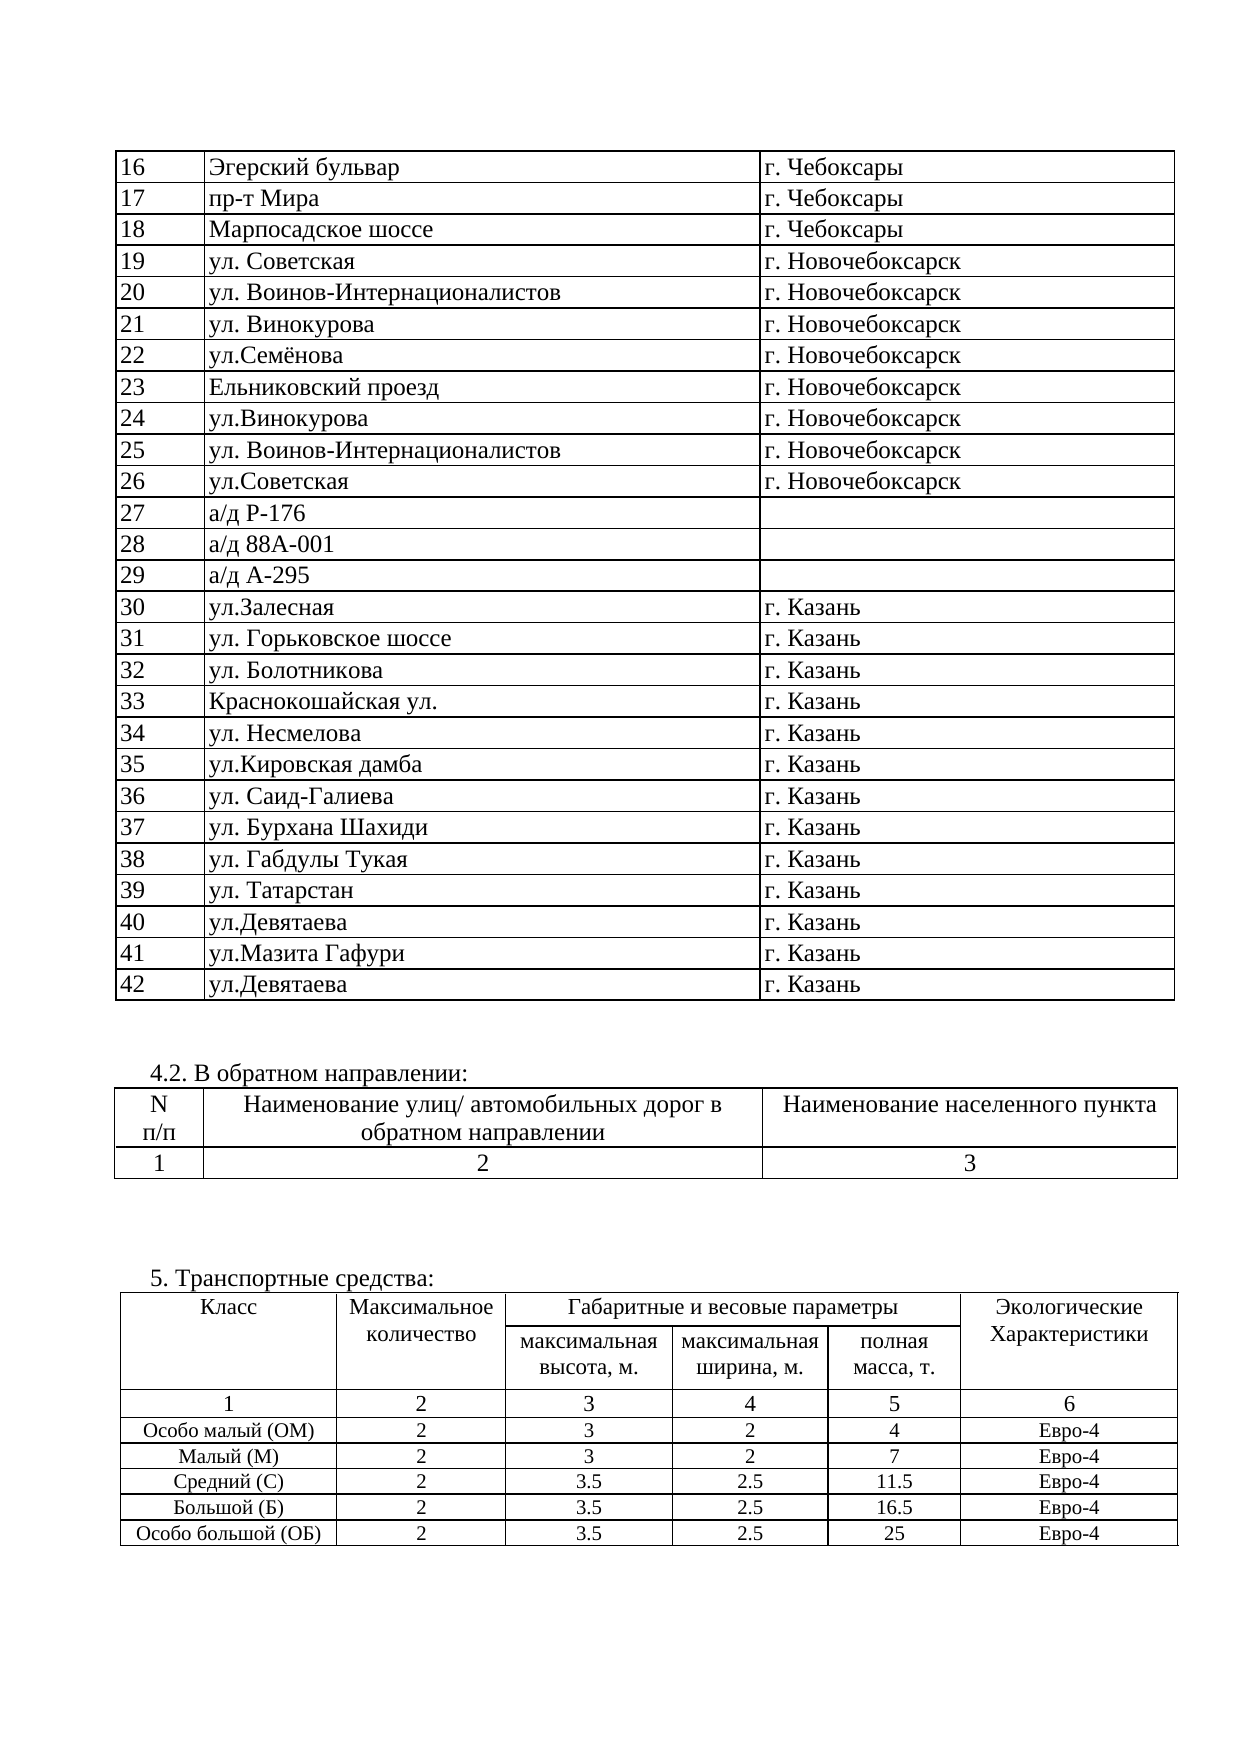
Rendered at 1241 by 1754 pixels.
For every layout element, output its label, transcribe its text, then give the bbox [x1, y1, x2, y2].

text 4.2. В обратном направлении: [150, 1058, 1090, 1087]
table_cell 17 [117, 183, 204, 213]
table_header Наименование населенного пункта [763, 1089, 1177, 1146]
table_cell [761, 529, 1174, 559]
table_cell 19 [117, 246, 204, 276]
table_cell г. Казань [761, 844, 1174, 873]
table_cell 2 [673, 1444, 827, 1468]
table_cell г. Казань [761, 781, 1174, 811]
table_cell г. Чебоксары [761, 152, 1174, 181]
table_cell Малый (М) [121, 1444, 336, 1468]
table_cell а/д 88А-001 [205, 529, 759, 559]
table_cell ул.Девятаева [205, 907, 759, 936]
table_cell полная масса, т. [829, 1327, 960, 1388]
table_cell ул.Винокурова [205, 403, 759, 433]
table_cell ул. Бурхана Шахиди [205, 812, 759, 842]
table_cell г. Новочебоксарск [761, 435, 1174, 464]
table_cell 11.5 [829, 1469, 960, 1493]
table_cell г. Казань [761, 938, 1174, 968]
table_cell ул. Болотникова [205, 655, 759, 685]
table_cell 31 [117, 623, 204, 653]
table_cell 25 [117, 435, 204, 464]
table_cell Средний (С) [121, 1469, 336, 1493]
table_cell г. Чебоксары [761, 215, 1174, 244]
table_cell Краснокошайская ул. [205, 686, 759, 716]
table_cell Особо большой (ОБ) [121, 1521, 336, 1544]
table_cell Евро-4 [961, 1469, 1177, 1493]
table_cell 3.5 [506, 1469, 672, 1493]
table_cell ул. Воинов-Интернационалистов [205, 435, 759, 464]
table_cell 6 [961, 1390, 1177, 1416]
table_cell [761, 561, 1174, 590]
table_cell г. Новочебоксарск [761, 277, 1174, 307]
table_cell г. Новочебоксарск [761, 372, 1174, 402]
table_cell Евро-4 [961, 1418, 1177, 1442]
table_cell г. Казань [761, 812, 1174, 842]
table_cell а/д А-295 [205, 561, 759, 590]
table_cell ул. Советская [205, 246, 759, 276]
table_cell 22 [117, 340, 204, 370]
table_cell ул.Залесная [205, 592, 759, 622]
table_cell 24 [117, 403, 204, 433]
table_cell 29 [117, 561, 204, 590]
table_cell 2 [337, 1495, 505, 1519]
table_header Экологические Характеристики [961, 1293, 1177, 1388]
table_cell 36 [117, 781, 204, 811]
table_cell 2 [204, 1148, 762, 1178]
table_cell 3 [506, 1444, 672, 1468]
table_cell 5 [829, 1390, 960, 1416]
table_cell Эгерский бульвар [205, 152, 759, 181]
table_cell г. Казань [761, 970, 1174, 999]
table_cell 2.5 [673, 1521, 827, 1544]
table_cell 33 [117, 686, 204, 716]
table_cell 34 [117, 718, 204, 748]
table_cell Евро-4 [961, 1521, 1177, 1544]
table_cell 3.5 [506, 1495, 672, 1519]
table_cell г. Казань [761, 655, 1174, 685]
table_cell Ельниковский проезд [205, 372, 759, 402]
table_cell г. Казань [761, 875, 1174, 905]
text 5. Транспортные средства: [150, 1263, 1090, 1292]
table_cell максимальная ширина, м. [673, 1327, 827, 1388]
table_cell 41 [117, 938, 204, 968]
table_cell ул.Советская [205, 466, 759, 496]
table_cell Евро-4 [961, 1495, 1177, 1519]
table_cell 16 [117, 152, 204, 181]
table_cell 3 [763, 1146, 1177, 1178]
table_cell 25 [829, 1521, 960, 1544]
table_cell г. Новочебоксарск [761, 403, 1174, 433]
table_cell ул.Мазита Гафури [205, 938, 759, 968]
table_cell 2 [337, 1521, 505, 1544]
table_cell г. Новочебоксарск [761, 340, 1174, 370]
table_cell 2 [337, 1418, 505, 1442]
table_cell 4 [673, 1390, 827, 1416]
table_cell г. Чебоксары [761, 183, 1174, 213]
table_cell 4 [829, 1418, 960, 1442]
table_header N п/п [115, 1089, 203, 1146]
table_cell 3.5 [506, 1521, 672, 1544]
table_cell Марпосадское шоссе [205, 215, 759, 244]
table_cell г. Новочебоксарск [761, 246, 1174, 276]
table_header Габаритные и весовые параметры [506, 1293, 960, 1325]
table_cell 2 [337, 1469, 505, 1493]
table_cell г. Новочебоксарск [761, 466, 1174, 496]
table_cell ул. Татарстан [205, 875, 759, 905]
table_cell 38 [117, 844, 204, 873]
table_cell 7 [829, 1444, 960, 1468]
table_cell Большой (Б) [121, 1495, 336, 1519]
table_cell 30 [117, 592, 204, 622]
table_cell Особо малый (ОМ) [121, 1418, 336, 1442]
table_cell 2 [337, 1390, 505, 1416]
table_cell 2.5 [673, 1495, 827, 1519]
table_cell 16.5 [829, 1495, 960, 1519]
table_cell ул. Воинов-Интернационалистов [205, 277, 759, 307]
table_header Наименование улиц/ автомобильных дорог в обратном направлении [204, 1089, 762, 1146]
table_cell г. Казань [761, 686, 1174, 716]
table_cell 42 [117, 970, 204, 999]
table_cell ул. Горьковское шоссе [205, 623, 759, 653]
table_cell 27 [117, 498, 204, 527]
table_cell 3 [506, 1418, 672, 1442]
table_cell 28 [117, 529, 204, 559]
table_cell г. Новочебоксарск [761, 309, 1174, 339]
table_cell ул.Кировская дамба [205, 749, 759, 779]
table_cell 40 [117, 907, 204, 936]
table_cell 35 [117, 749, 204, 779]
table_cell 32 [117, 655, 204, 685]
table_cell [761, 498, 1174, 527]
table_cell ул. Саид-Галиева [205, 781, 759, 811]
table_header Класс [121, 1293, 336, 1388]
table_cell ул. Габдулы Тукая [205, 844, 759, 873]
table_cell 37 [117, 812, 204, 842]
table_cell 39 [117, 875, 204, 905]
table_cell ул.Семёнова [205, 340, 759, 370]
table_cell а/д Р-176 [205, 498, 759, 527]
table_cell 3 [506, 1390, 672, 1416]
table_cell г. Казань [761, 907, 1174, 936]
table_cell Евро-4 [961, 1444, 1177, 1468]
table_cell г. Казань [761, 749, 1174, 779]
table_cell максимальная высота, м. [506, 1327, 672, 1388]
table_cell ул. Несмелова [205, 718, 759, 748]
table_cell 1 [115, 1147, 203, 1178]
table_cell 20 [117, 277, 204, 307]
table_cell 1 [121, 1390, 336, 1416]
table_cell 23 [117, 372, 204, 402]
table_cell 18 [117, 215, 204, 244]
table_cell г. Казань [761, 718, 1174, 748]
table_cell 26 [117, 466, 204, 496]
table_cell 2 [337, 1444, 505, 1468]
table_cell г. Казань [761, 623, 1174, 653]
table_header Максимальное количество [337, 1293, 505, 1388]
table_cell 2 [673, 1418, 827, 1442]
table_cell ул. Винокурова [205, 309, 759, 339]
table_cell г. Казань [761, 592, 1174, 622]
table_cell ул.Девятаева [205, 970, 759, 999]
table_cell 2.5 [673, 1469, 827, 1493]
table_cell 21 [117, 309, 204, 339]
table_cell пр-т Мира [205, 183, 759, 213]
